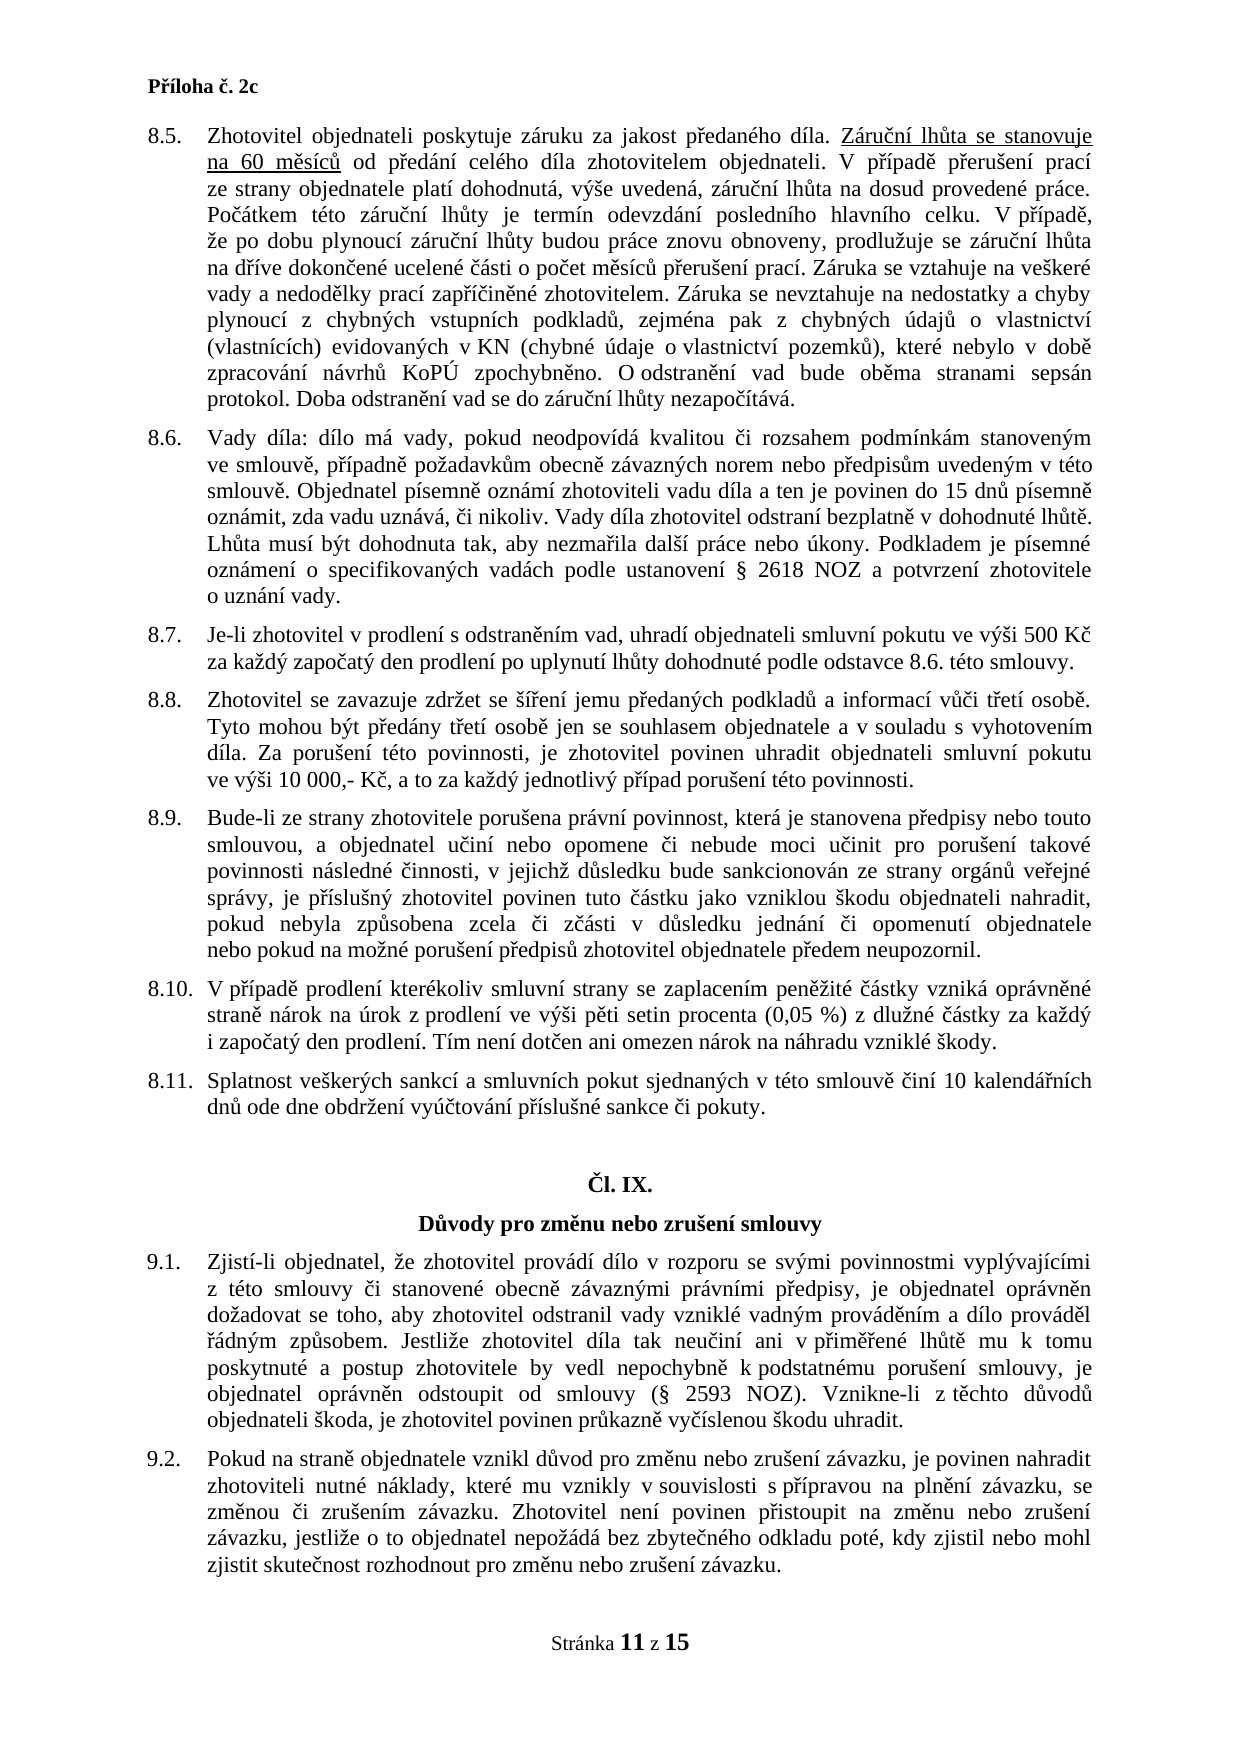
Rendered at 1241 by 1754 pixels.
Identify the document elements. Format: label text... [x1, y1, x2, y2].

list Splatnost veškerých sankcí a smluvních pokut sjednaných v této smlouvě činí 10 kalendářních dnů ode dne obdržení vyúčtování příslušné sankce či pokuty. [148, 1067, 1092, 1119]
text Čl. IX. [148, 1171, 1092, 1197]
list Je-li zhotovitel v prodlení s odstraněním vad, uhradí objednateli smluvní pokutu ve výši 500 Kč za každý započatý den prodlení po uplynutí lhůty dohodnuté podle odstavce 8.6. této smlouvy. [148, 621, 1092, 674]
list Zjistí-li objednatel, že zhotovitel provádí dílo v rozporu se svými povinnostmi vyplývajícími z této smlouvy či stanovené obecně závaznými právními předpisy, je objednatel oprávněn dožadovat se toho, aby zhotovitel odstranil vady vzniklé vadným prováděním a dílo prováděl řádným způsobem. Jestliže zhotovitel díla tak neučiní ani v přiměřené lhůtě mu k tomu poskytnuté a postup zhotovitele by vedl nepochybně k podstatnému porušení smlouvy, je objednatel oprávněn odstoupit od smlouvy (§ 2593 NOZ). Vznikne-li z těchto důvodů objednateli škoda, je zhotovitel povinen průkazně vyčíslenou škodu uhradit. [147, 1248, 1092, 1433]
list V případě prodlení kterékoliv smluvní strany se zaplacením peněžité částky vzniká oprávněné straně nárok na úrok z prodlení ve výši pěti setin procenta (0,05 %) z dlužné částky za každý i započatý den prodlení. Tím není dotčen ani omezen nárok na náhradu vzniklé škody. [148, 975, 1092, 1054]
list Pokud na straně objednatele vznikl důvod pro změnu nebo zrušení závazku, je povinen nahradit zhotoviteli nutné náklady, které mu vznikly v souvislosti s přípravou na plnění závazku, se změnou či zrušením závazku. Zhotovitel není povinen přistoupit na změnu nebo zrušení závazku, jestliže o to objednatel nepožádá bez zbytečného odkladu poté, kdy zjistil nebo mohl zjistit skutečnost rozhodnout pro změnu nebo zrušení závazku. [147, 1445, 1092, 1577]
list Bude-li ze strany zhotovitele porušena právní povinnost, která je stanovena předpisy nebo touto smlouvou, a objednatel učiní nebo opomene či nebude moci učinit pro porušení takové povinnosti následné činnosti, v jejichž důsledku bude sankcionován ze strany orgánů veřejné správy, je příslušný zhotovitel povinen tuto částku jako vzniklou škodu objednateli nahradit, pokud nebyla způsobena zcela či zčásti v důsledku jednání či opomenutí objednatele nebo pokud na možné porušení předpisů zhotovitel objednatele předem neupozornil. [148, 804, 1092, 963]
list Zhotovitel se zavazuje zdržet se šíření jemu předaných podkladů a informací vůči třetí osobě. Tyto mohou být předány třetí osobě jen se souhlasem objednatele a v souladu s vyhotovením díla. Za porušení této povinnosti, je zhotovitel povinen uhradit objednateli smluvní pokutu ve výši 10 000,- Kč, a to za každý jednotlivý případ porušení této povinnosti. [148, 687, 1092, 792]
text Důvody pro změnu nebo zrušení smlouvy [148, 1209, 1092, 1236]
list Zhotovitel objednateli poskytuje záruku za jakost předaného díla. Záruční lhůta se stanovuje na 60 měsíců od předání celého díla zhotovitelem objednateli. V případě přerušení prací ze strany objednatele platí dohodnutá, výše uvedená, záruční lhůta na dosud provedené práce. Počátkem této záruční lhůty je termín odevzdání posledního hlavního celku. V případě, že po dobu plynoucí záruční lhůty budou práce znovu obnoveny, prodlužuje se záruční lhůta na dříve dokončené ucelené části o počet měsíců přerušení prací. Záruka se vztahuje na veškeré vady a nedodělky prací zapříčiněné zhotovitelem. Záruka se nevztahuje na nedostatky a chyby plynoucí z chybných vstupních podkladů, zejména pak z chybných údajů o vlastnictví (vlastnících) evidovaných v KN (chybné údaje o vlastnictví pozemků), které nebylo v době zpracování návrhů KoPÚ zpochybněno. O odstranění vad bude oběma stranami sepsán protokol. Doba odstranění vad se do záruční lhůty nezapočítává. [148, 122, 1092, 412]
list Vady díla: dílo má vady, pokud neodpovídá kvalitou či rozsahem podmínkám stanoveným ve smlouvě, případně požadavkům obecně závazných norem nebo předpisům uvedeným v této smlouvě. Objednatel písemně oznámí zhotoviteli vadu díla a ten je povinen do 15 dnů písemně oznámit, zda vadu uznává, či nikoliv. Vady díla zhotovitel odstraní bezplatně v dohodnuté lhůtě. Lhůta musí být dohodnuta tak, aby nezmařila další práce nebo úkony. Podkladem je písemné oznámení o specifikovaných vadách podle ustanovení § 2618 NOZ a potvrzení zhotovitele o uznání vady. [148, 424, 1092, 609]
